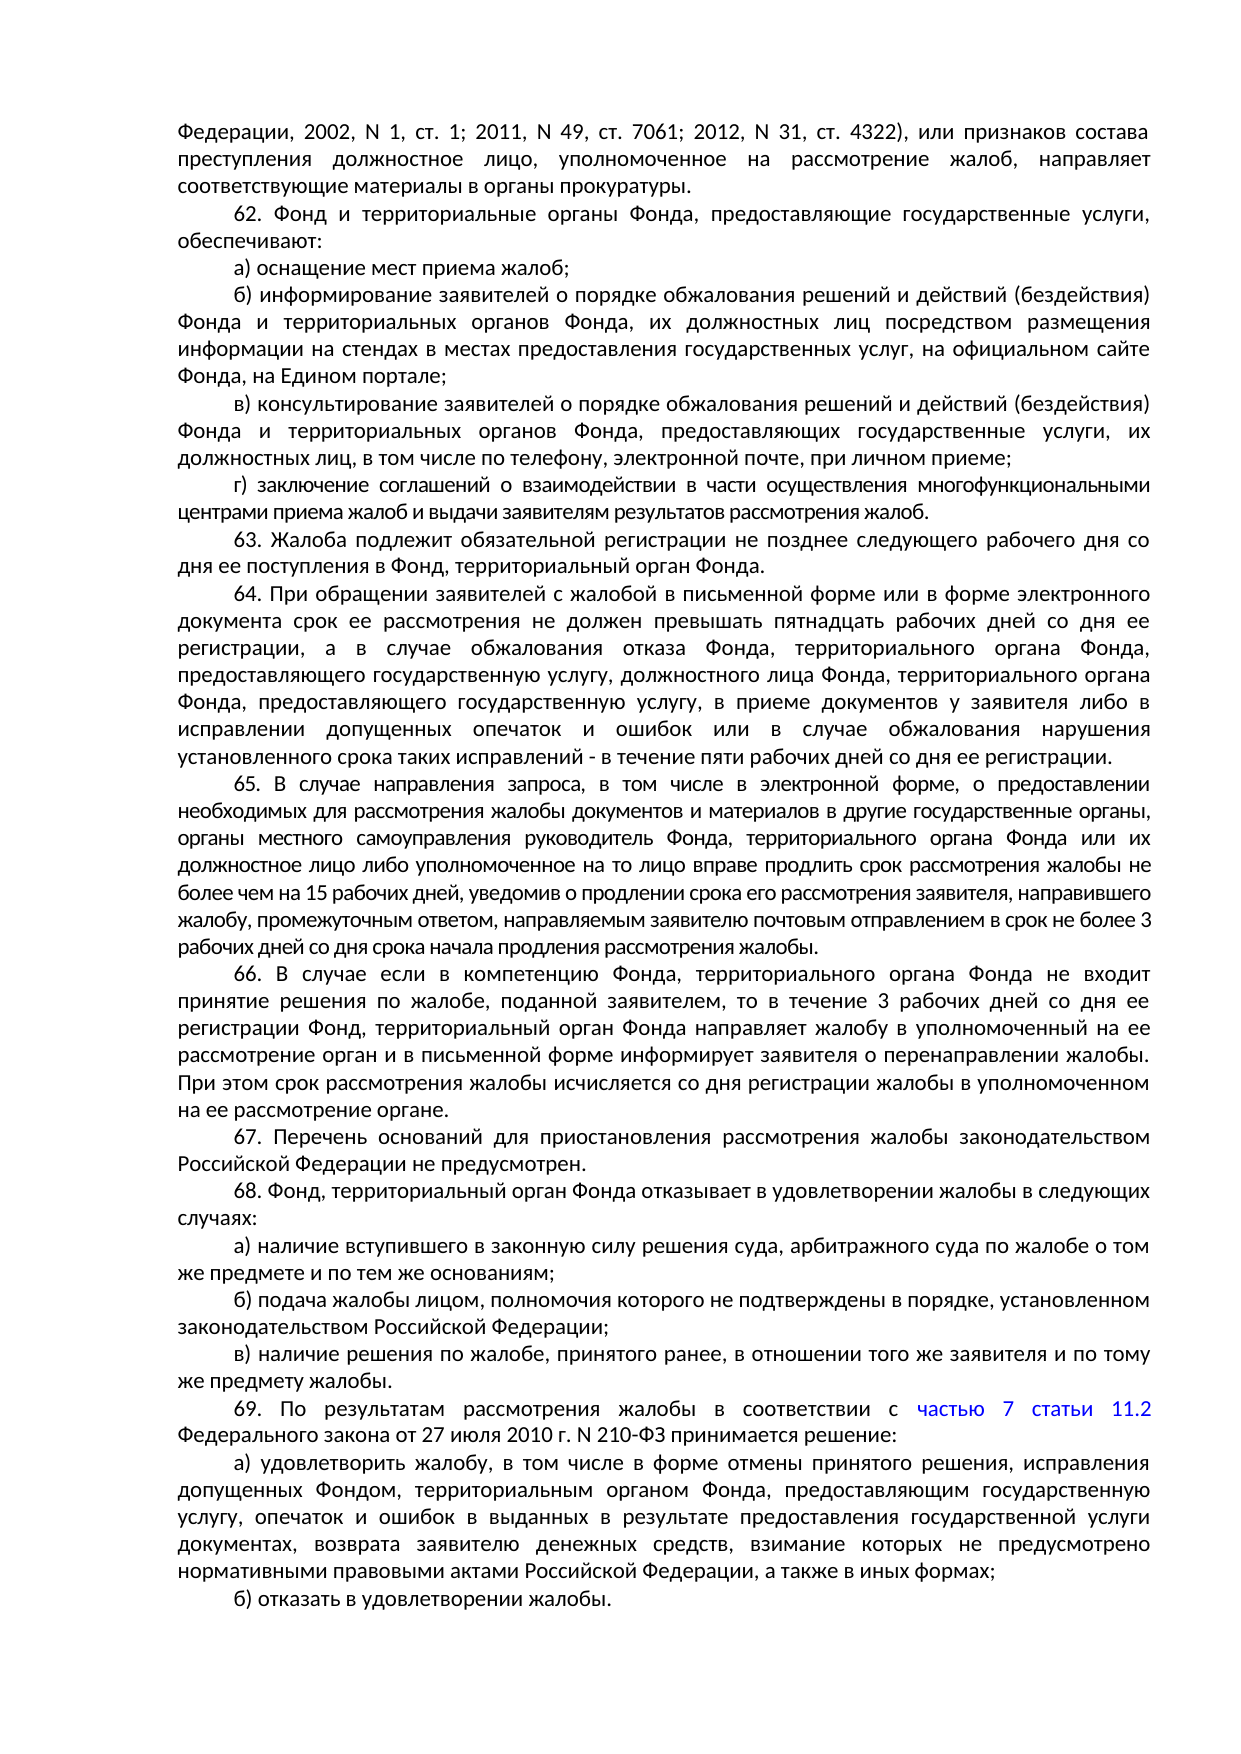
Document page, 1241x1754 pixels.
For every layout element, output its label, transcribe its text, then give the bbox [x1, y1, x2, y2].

text г) заключение соглашений о взаимодействии в части осуществления многофункциональными центрами приема жалоб и выдачи заявителям результатов рассмотрения жалоб. [177, 471, 1152, 525]
text 68. Фонд, территориальный орган Фонда отказывает в удовлетворении жалобы в следующих случаях: [177, 1177, 1152, 1232]
text 67. Перечень оснований для приостановления рассмотрения жалобы законодательством Российской Федерации не предусмотрен. [177, 1123, 1152, 1177]
text 62. Фонд и территориальные органы Фонда, предоставляющие государственные услуги, обеспечивают: [177, 199, 1152, 254]
text в) наличие решения по жалобе, принятого ранее, в отношении того же заявителя и по тому же предмету жалобы. [177, 1340, 1152, 1394]
text 64. При обращении заявителей с жалобой в письменной форме или в форме электронного документа срок ее рассмотрения не должен превышать пятнадцать рабочих дней со дня ее регистрации, а в случае обжалования отказа Фонда, территориального органа Фонда, предоставляющего государственную услугу, должностного лица Фонда, территориального органа Фонда, предоставляющего государственную услугу, в приеме документов у заявителя либо в исправлении допущенных опечаток и ошибок или в случае обжалования нарушения установленного срока таких исправлений - в течение пяти рабочих дней со дня ее регистрации. [177, 579, 1152, 770]
text б) отказать в удовлетворении жалобы. [177, 1584, 1152, 1612]
text а) удовлетворить жалобу, в том числе в форме отмены принятого решения, исправления допущенных Фондом, территориальным органом Фонда, предоставляющим государственную услугу, опечаток и ошибок в выданных в результате предоставления государственной услуги документах, возврата заявителю денежных средств, взимание которых не предусмотрено нормативными правовыми актами Российской Федерации, а также в иных формах; [177, 1449, 1152, 1584]
text а) наличие вступившего в законную силу решения суда, арбитражного суда по жалобе о том же предмете и по тем же основаниям; [177, 1232, 1152, 1286]
text 65. В случае направления запроса, в том числе в электронной форме, о предоставлении необходимых для рассмотрения жалобы документов и материалов в другие государственные органы, органы местного самоуправления руководитель Фонда, территориального органа Фонда или их должностное лицо либо уполномоченное на то лицо вправе продлить срок рассмотрения жалобы не более чем на 15 рабочих дней, уведомив о продлении срока его рассмотрения заявителя, направившего жалобу, промежуточным ответом, направляемым заявителю почтовым отправлением в срок не более 3 рабочих дней со дня срока начала продления рассмотрения жалобы. [177, 770, 1152, 960]
text 63. Жалоба подлежит обязательной регистрации не позднее следующего рабочего дня со дня ее поступления в Фонд, территориальный орган Фонда. [177, 525, 1152, 579]
text а) оснащение мест приема жалоб; [177, 254, 1152, 281]
text б) информирование заявителей о порядке обжалования решений и действий (бездействия) Фонда и территориальных органов Фонда, их должностных лиц посредством размещения информации на стендах в местах предоставления государственных услуг, на официальном сайте Фонда, на Едином портале; [177, 281, 1152, 389]
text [177, 118, 1152, 199]
text в) консультирование заявителей о порядке обжалования решений и действий (бездействия) Фонда и территориальных органов Фонда, предоставляющих государственные услуги, их должностных лиц, в том числе по телефону, электронной почте, при личном приеме; [177, 389, 1152, 471]
text б) подача жалобы лицом, полномочия которого не подтверждены в порядке, установленном законодательством Российской Федерации; [177, 1286, 1152, 1340]
text 66. В случае если в компетенцию Фонда, территориального органа Фонда не входит принятие решения по жалобе, поданной заявителем, то в течение 3 рабочих дней со дня ее регистрации Фонд, территориальный орган Фонда направляет жалобу в уполномоченный на ее рассмотрение орган и в письменной форме информирует заявителя о перенаправлении жалобы. При этом срок рассмотрения жалобы исчисляется со дня регистрации жалобы в уполномоченном на ее рассмотрение органе. [177, 960, 1152, 1123]
text 69. По результатам рассмотрения жалобы в соответствии с частью 7 статьи 11.2 Федерального закона от 27 июля 2010 г. N 210-ФЗ принимается решение: [177, 1394, 1152, 1449]
